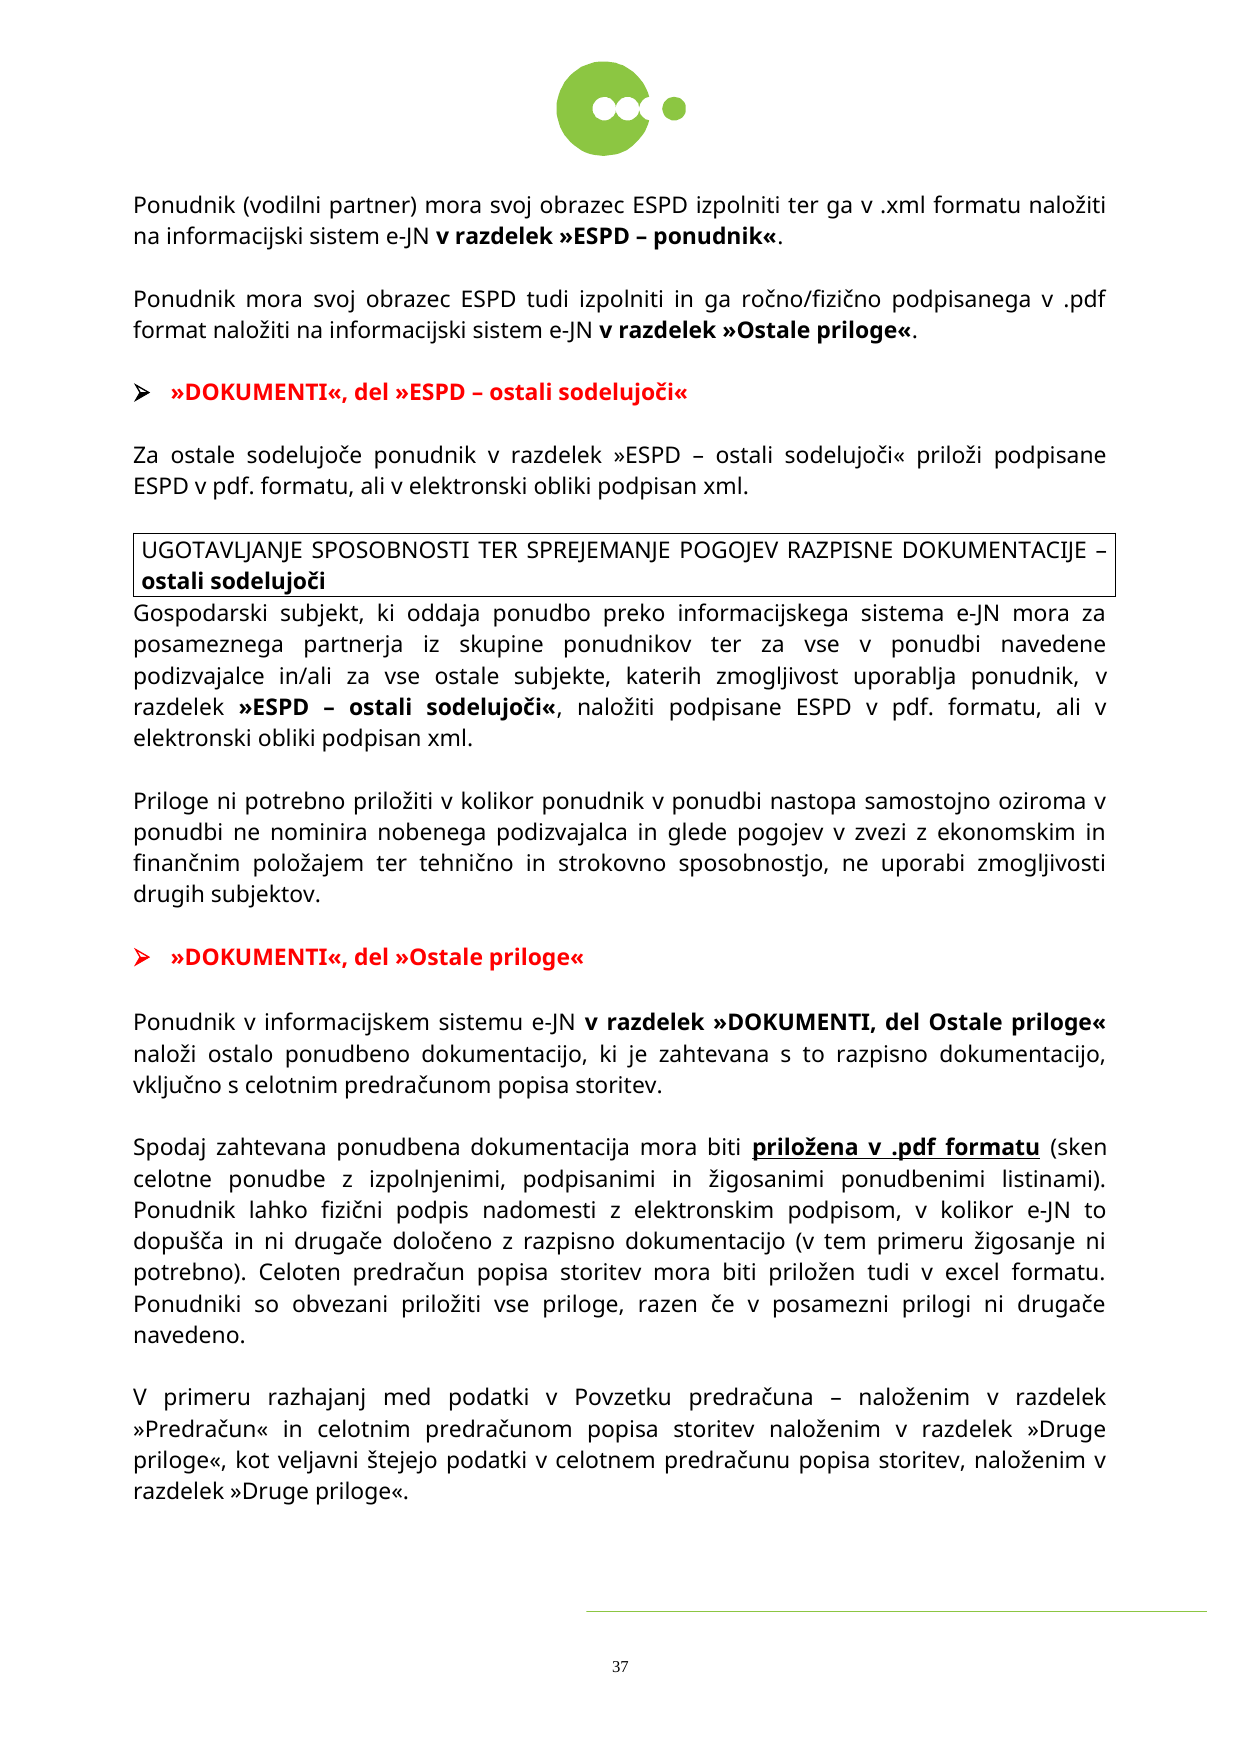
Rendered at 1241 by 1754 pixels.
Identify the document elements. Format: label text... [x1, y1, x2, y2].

text Za ostale sodelujoče ponudnik v razdelek »ESPD – ostali sodelujoči« priloži podpisane ESPD v pdf. formatu, ali v elektronski obliki podpisan xml. [133, 439, 1107, 501]
text V primeru razhajanj med podatki v Povzetku predračuna – naloženim v razdelek »Predračun« in celotnim predračunom popisa storitev naloženim v razdelek »Druge priloge«, kot veljavni štejejo podatki v celotnem predračunu popisa storitev, naloženim v razdelek »Druge priloge«. [133, 1381, 1107, 1506]
text Priloge ni potrebno priložiti v kolikor ponudnik v ponudbi nastopa samostojno oziroma v ponudbi ne nominira nobenega podizvajalca in glede pogojev v zvezi z ekonomskim in finančnim položajem ter tehnično in strokovno sposobnostjo, ne uporabi zmogljivosti drugih subjektov. [133, 785, 1107, 910]
list »DOKUMENTI«, del »ESPD – ostali sodelujoči« [133, 376, 1107, 408]
text Ponudnik v informacijskem sistemu e-JN v razdelek »DOKUMENTI, del Ostale priloge« naloži ostalo ponudbeno dokumentacijo, ki je zahtevana s to razpisno dokumentacijo, vključno s celotnim predračunom popisa storitev. [133, 1006, 1107, 1100]
text Ponudnik mora svoj obrazec ESPD tudi izpolniti in ga ročno/fizično podpisanega v .pdf format naložiti na informacijski sistem e-JN v razdelek »Ostale priloge«. [133, 283, 1107, 345]
text Gospodarski subjekt, ki oddaja ponudbo preko informacijskega sistema e-JN mora za posameznega partnerja iz skupine ponudnikov ter za vse v ponudbi navedene podizvajalce in/ali za vse ostale subjekte, katerih zmogljivost uporablja ponudnik, v razdelek »ESPD – ostali sodelujoči«, naložiti podpisane ESPD v pdf. formatu, ali v elektronski obliki podpisan xml. [133, 597, 1107, 753]
list »DOKUMENTI«, del »Ostale priloge« [133, 941, 1107, 972]
table_header UGOTAVLJANJE SPOSOBNOSTI TER SPREJEMANJE POGOJEV RAZPISNE DOKUMENTACIJE – ostali sodelujoči [134, 534, 1115, 596]
text Ponudnik (vodilni partner) mora svoj obrazec ESPD izpolniti ter ga v .xml formatu naložiti na informacijski sistem e-JN v razdelek »ESPD – ponudnik«. [133, 189, 1107, 251]
text Spodaj zahtevana ponudbena dokumentacija mora biti priložena v .pdf formatu (sken celotne ponudbe z izpolnjenimi, podpisanimi in žigosanimi ponudbenimi listinami). Ponudnik lahko fizični podpis nadomesti z elektronskim podpisom, v kolikor e-JN to dopušča in ni drugače določeno z razpisno dokumentacijo (v tem primeru žigosanje ni potrebno). Celoten predračun popisa storitev mora biti priložen tudi v excel formatu. Ponudniki so obvezani priložiti vse priloge, razen če v posamezni prilogi ni drugače navedeno. [133, 1131, 1107, 1350]
